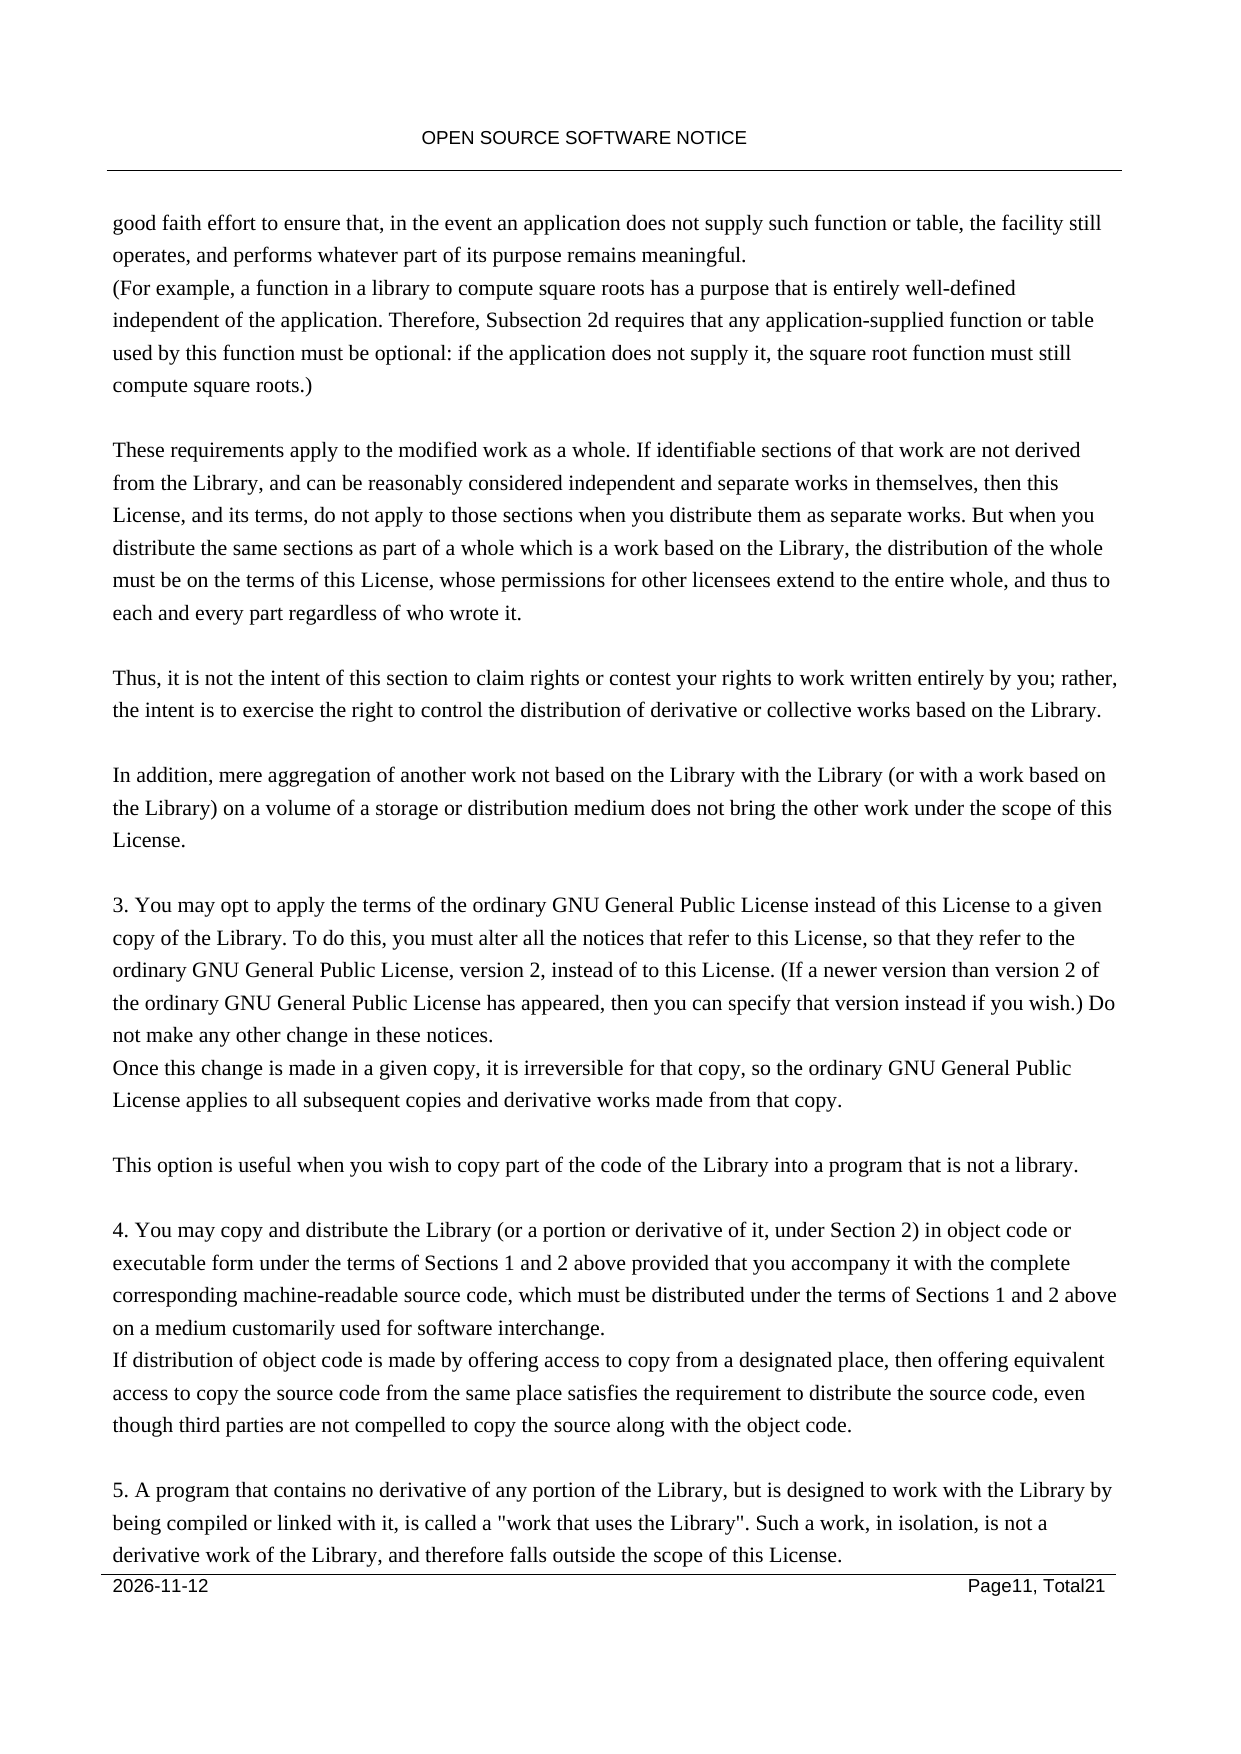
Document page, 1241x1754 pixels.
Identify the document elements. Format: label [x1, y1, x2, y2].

text [112, 206, 1128, 1571]
